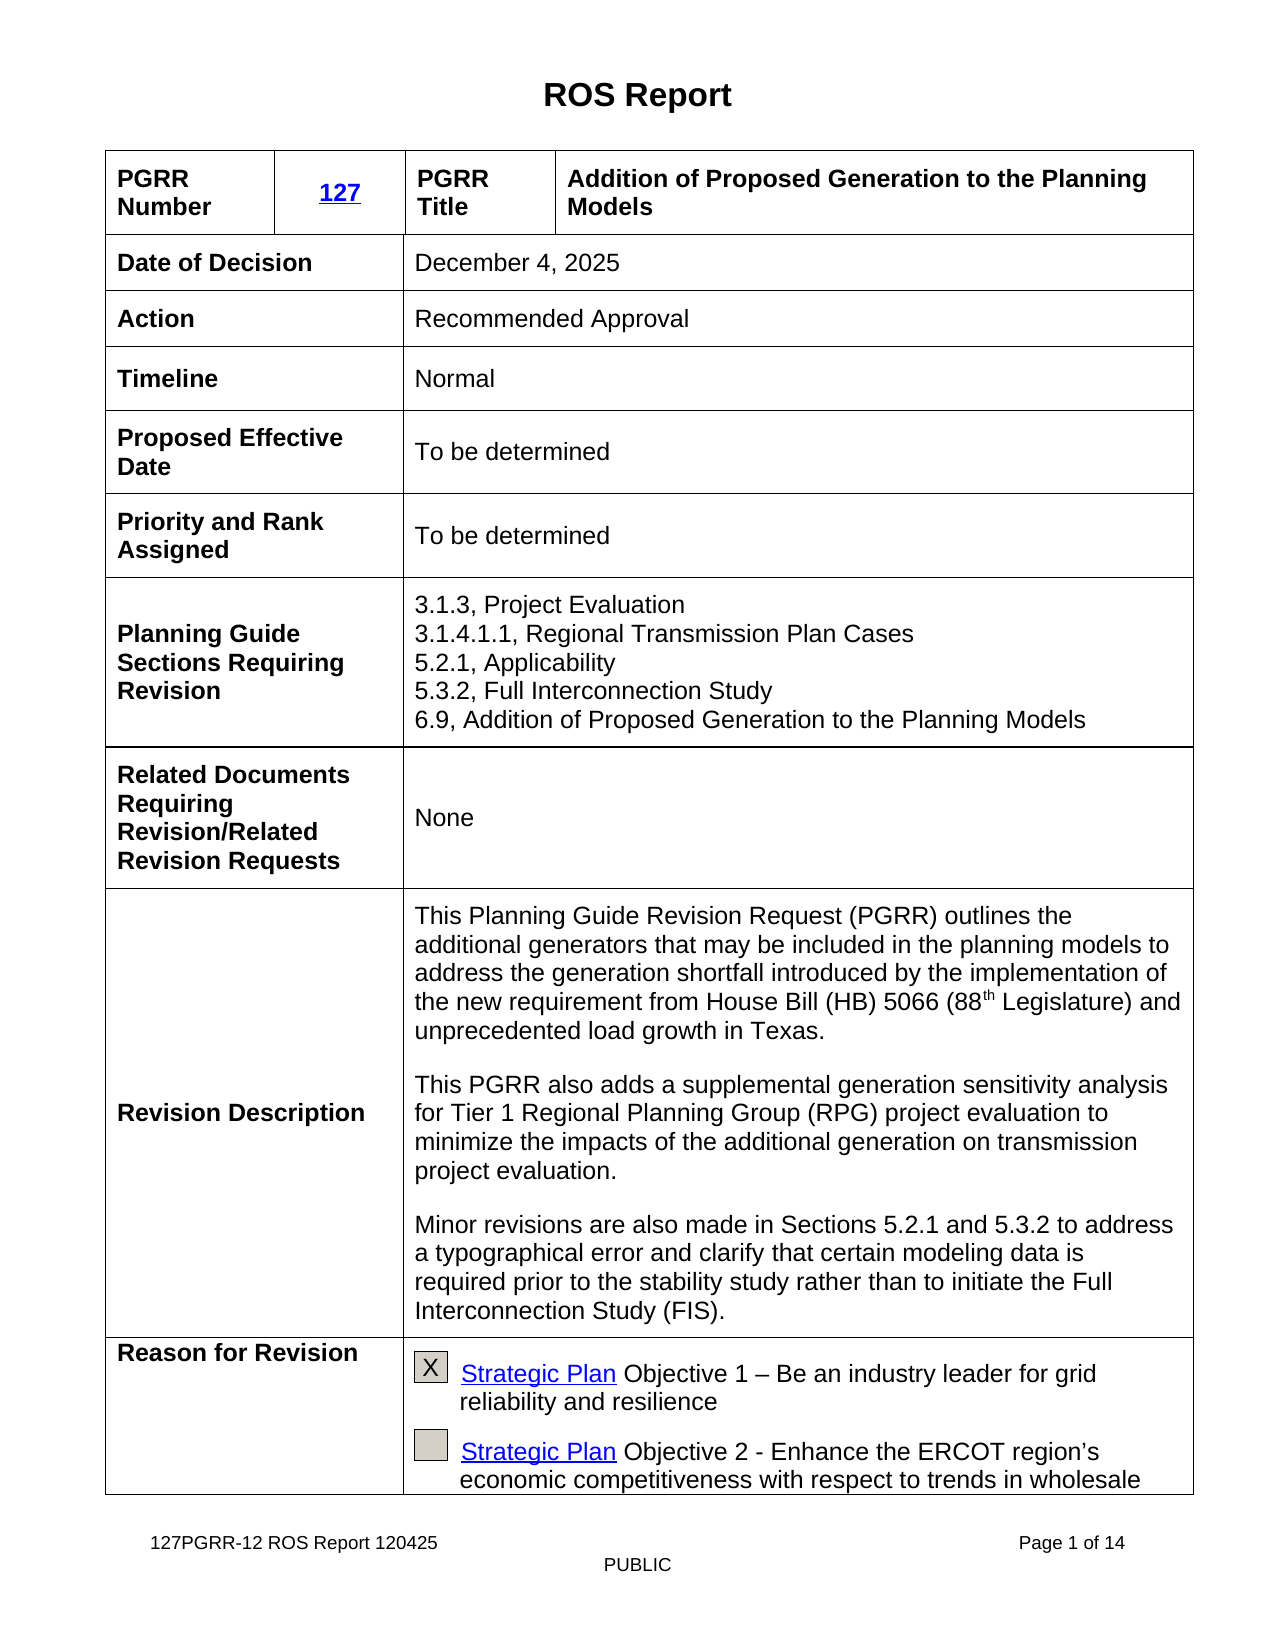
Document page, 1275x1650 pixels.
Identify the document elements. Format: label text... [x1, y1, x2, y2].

table_cell Timeline [106, 347, 403, 409]
table_cell Date of Decision [106, 235, 403, 290]
table_header Addition of Proposed Generation to the Planning Models [556, 151, 1193, 233]
table_cell None [404, 748, 1193, 887]
table_cell Proposed Effective Date [106, 411, 403, 493]
table_header PGRR Title [406, 151, 555, 233]
table_cell December 4, 2025 [404, 235, 1193, 290]
table_cell Action [106, 291, 403, 346]
table_cell Reason for Revision [106, 1338, 403, 1494]
table_header PGRR Number [106, 151, 274, 233]
table_cell Recommended Approval [404, 291, 1193, 346]
table_cell 3.1.3, Project Evaluation 3.1.4.1.1, Regional Transmission Plan Cases 5.2.1, Applicability 5.3.2, Full Interconnection Study 6.9, Addition of Proposed Generation to the Planning Models [404, 578, 1193, 746]
table_cell To be determined [404, 411, 1193, 493]
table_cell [404, 1338, 1193, 1494]
table_header 127 [275, 151, 405, 233]
table_cell Normal [404, 347, 1193, 409]
table_cell Related Documents Requiring Revision/Related Revision Requests [106, 748, 403, 887]
table_cell Revision Description [106, 889, 403, 1337]
table_cell This Planning Guide Revision Request (PGRR) outlines the additional generators that may be included in the planning models to address the generation shortfall introduced by the implementation of the new requirement from House Bill (HB) 5066 (88th Legislature) and unprecedented load growth in Texas. This PGRR also adds a supplemental generation sensitivity analysis for Tier 1 Regional Planning Group (RPG) project evaluation to minimize the impacts of the additional generation on transmission project evaluation. Minor revisions are also made in Sections 5.2.1 and 5.3.2 to address a typographical error and clarify that certain modeling data is required prior to the stability study rather than to initiate the Full Interconnection Study (FIS). [404, 889, 1193, 1337]
table_cell To be determined [404, 494, 1193, 577]
table_cell Priority and Rank Assigned [106, 494, 403, 577]
table_cell Planning Guide Sections Requiring Revision [106, 578, 403, 746]
